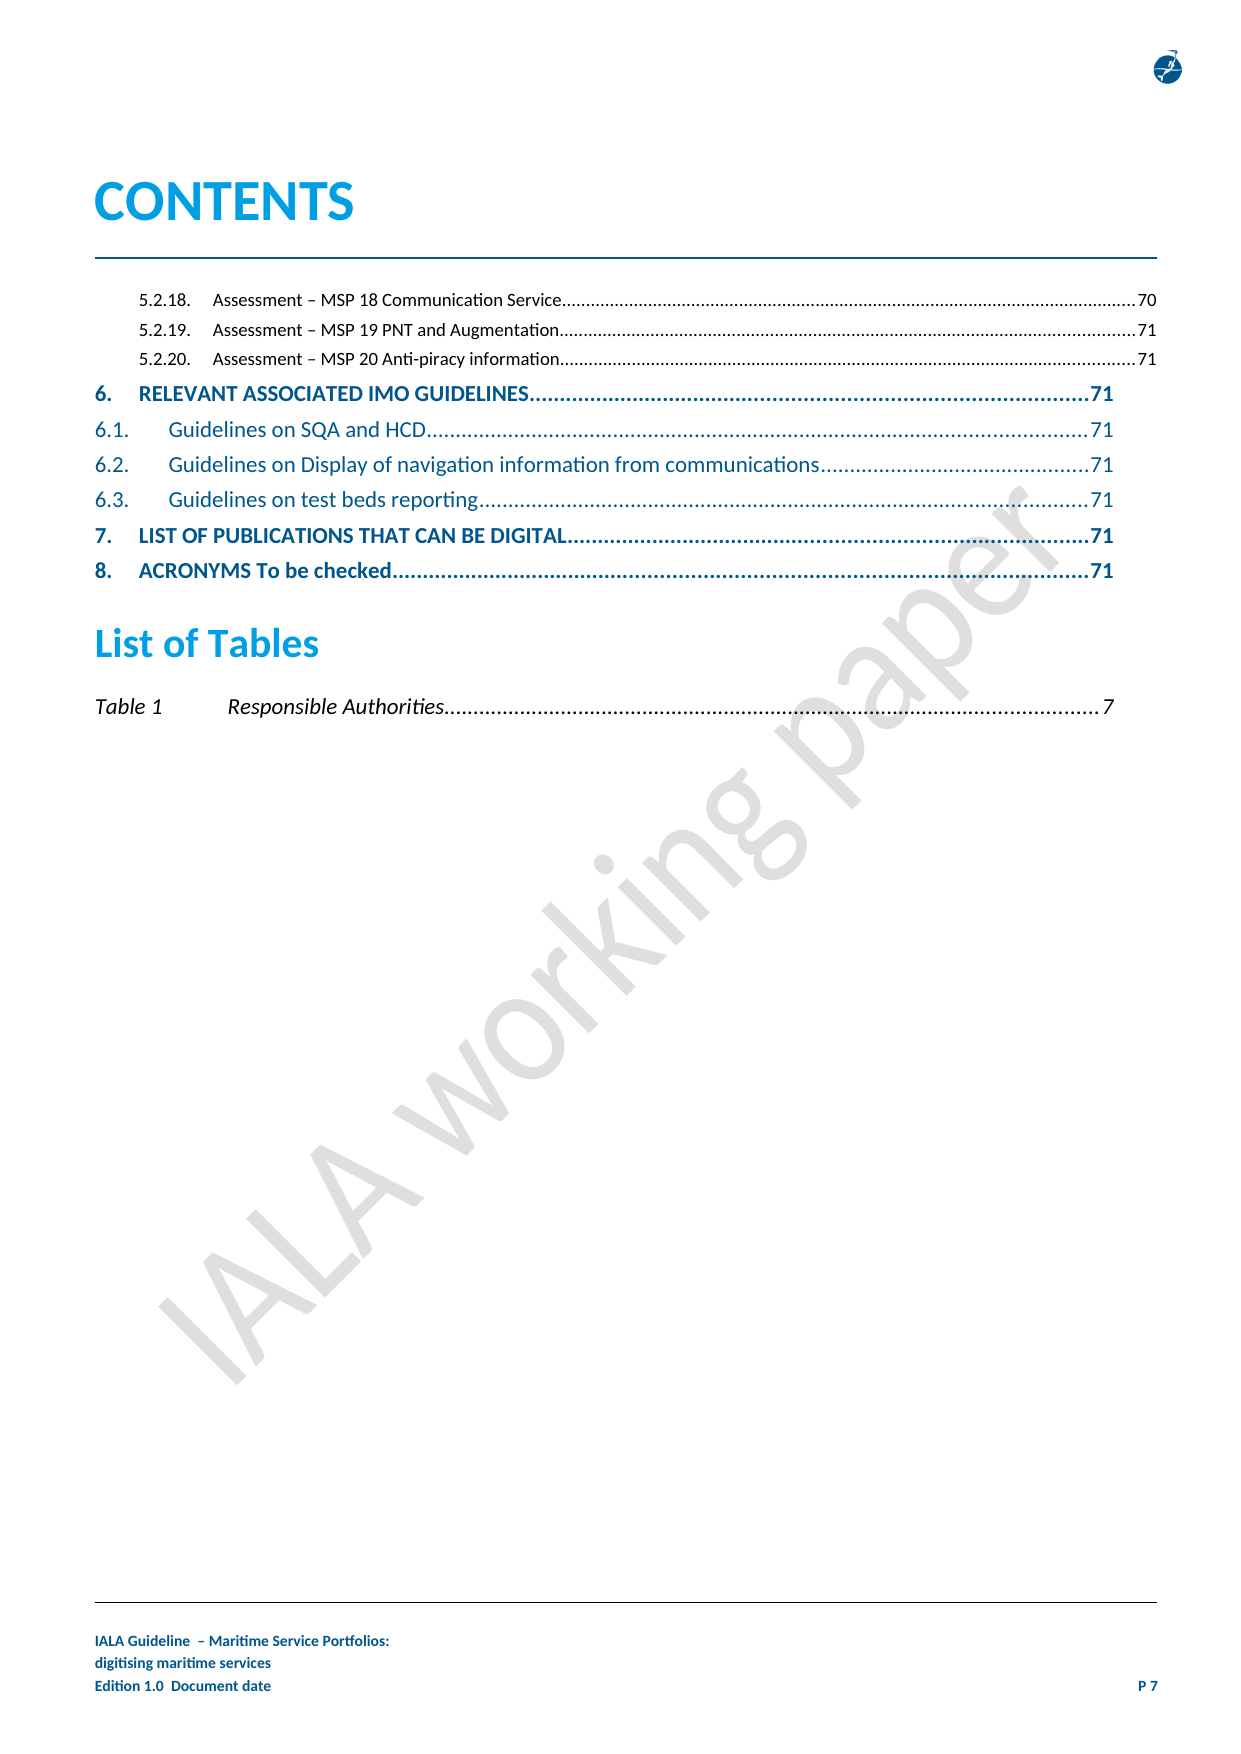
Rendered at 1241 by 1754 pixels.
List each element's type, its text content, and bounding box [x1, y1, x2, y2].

text 8. ACRONYMS To be checked 71 [94, 553, 1113, 584]
text 6.2. Guidelines on Display of navigation information from communications 71 [94, 447, 1113, 478]
text 5.2.19. Assessment – MSP 19 PNT and Augmentation 71 [139, 318, 1157, 341]
text 6.3. Guidelines on test beds reporting 71 [94, 482, 1113, 513]
text 5.2.18. Assessment – MSP 18 Communication Service 70 [139, 288, 1157, 311]
text 5.2.20. Assessment – MSP 20 Anti-piracy information 71 [139, 347, 1157, 370]
text Table 1 Responsible Authorities 7 [94, 692, 1113, 720]
text 6. RELEVANT ASSOCIATED IMO GUIDELINES 71 [94, 376, 1113, 407]
text 7. LIST OF PUBLICATIONS THAT CAN BE DIGITAL 71 [94, 518, 1113, 549]
text 6.1. Guidelines on SQA and HCD 71 [94, 411, 1113, 443]
picture [1122, 0, 1241, 119]
list List of Tables [94, 617, 1157, 667]
